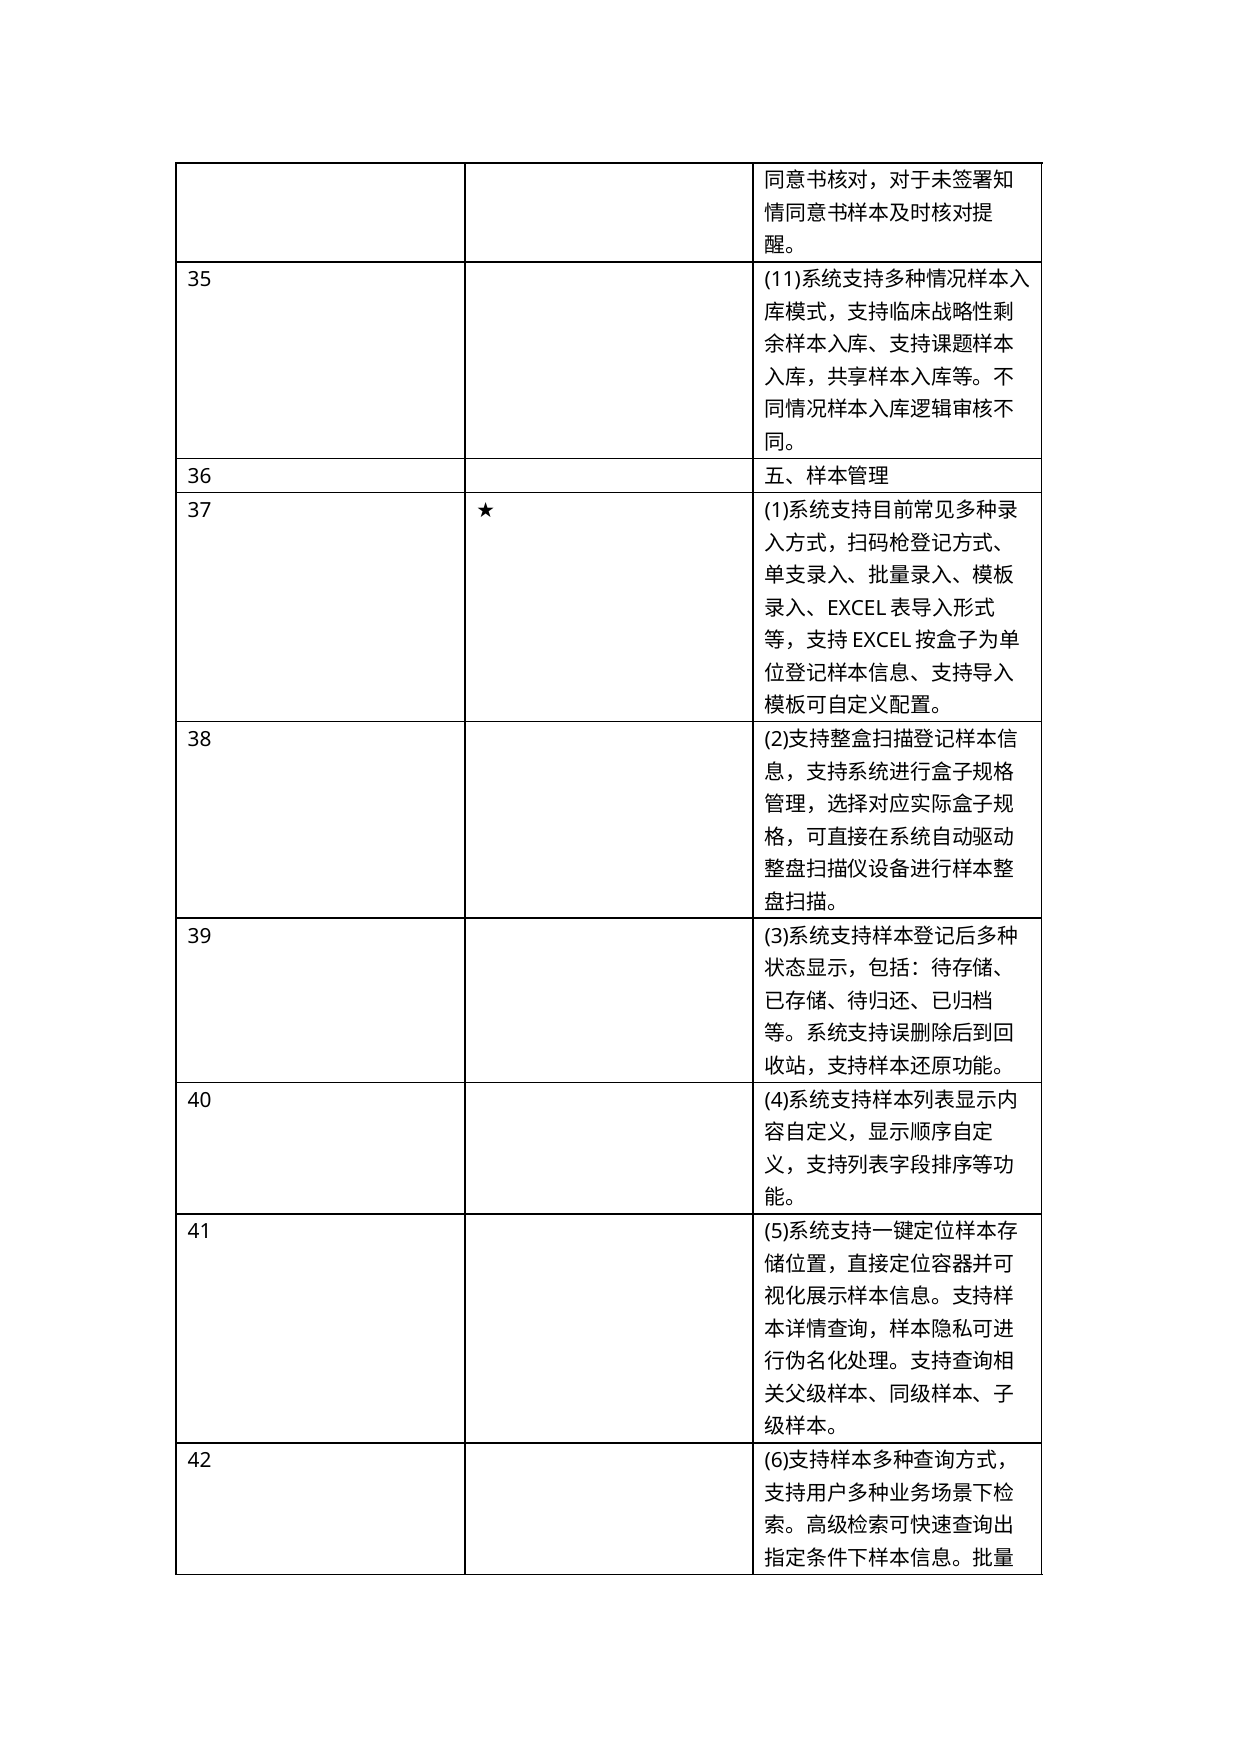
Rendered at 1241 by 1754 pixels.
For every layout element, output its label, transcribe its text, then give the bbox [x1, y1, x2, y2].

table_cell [754, 1444, 1041, 1573]
table_cell [466, 263, 752, 458]
table_cell 五、样本管理 [754, 459, 1041, 492]
table_cell (5)系统支持一键定位样本存储位置，直接定位容器并可视化展示样本信息。支持样本详情查询，样本隐私可进行伪名化处理。支持查询相关父级样本、同级样本、子级样本。 [754, 1215, 1041, 1442]
table_cell 38 [177, 722, 464, 917]
table_cell 34 [177, 164, 464, 261]
table_cell [466, 722, 752, 917]
table_cell 42 [177, 1444, 464, 1573]
table_cell [466, 1215, 752, 1442]
table_cell (3)系统支持样本登记后多种状态显示，包括：待存储、已存储、待归还、已归档等。系统支持误删除后到回收站，支持样本还原功能。 [754, 919, 1041, 1081]
table_cell ★ [466, 493, 752, 721]
table_cell 41 [177, 1215, 464, 1442]
table_cell 39 [177, 919, 464, 1081]
table_cell [466, 459, 752, 492]
table_cell (11)系统支持多种情况样本入库模式，支持临床战略性剩余样本入库、支持课题样本入库，共享样本入库等。不同情况样本入库逻辑审核不同。 [754, 263, 1041, 458]
table_cell 40 [177, 1083, 464, 1213]
table_cell [466, 1083, 752, 1213]
table_cell [466, 919, 752, 1081]
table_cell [754, 164, 1041, 261]
table_cell (2)支持整盒扫描登记样本信息，支持系统进行盒子规格管理，选择对应实际盒子规格，可直接在系统自动驱动整盘扫描仪设备进行样本整盘扫描。 [754, 722, 1041, 917]
table_cell 37 [177, 493, 464, 721]
table_cell [466, 1444, 752, 1573]
table_cell [466, 164, 752, 261]
table_cell 35 [177, 263, 464, 458]
table_cell 36 [177, 459, 464, 492]
table_cell (1)系统支持目前常见多种录入方式，扫码枪登记方式、单支录入、批量录入、模板录入、EXCEL表导入形式等，支持EXCEL按盒子为单位登记样本信息、支持导入模板可自定义配置。 [754, 493, 1041, 721]
table_cell (4)系统支持样本列表显示内容自定义，显示顺序自定义，支持列表字段排序等功能。 [754, 1083, 1041, 1213]
